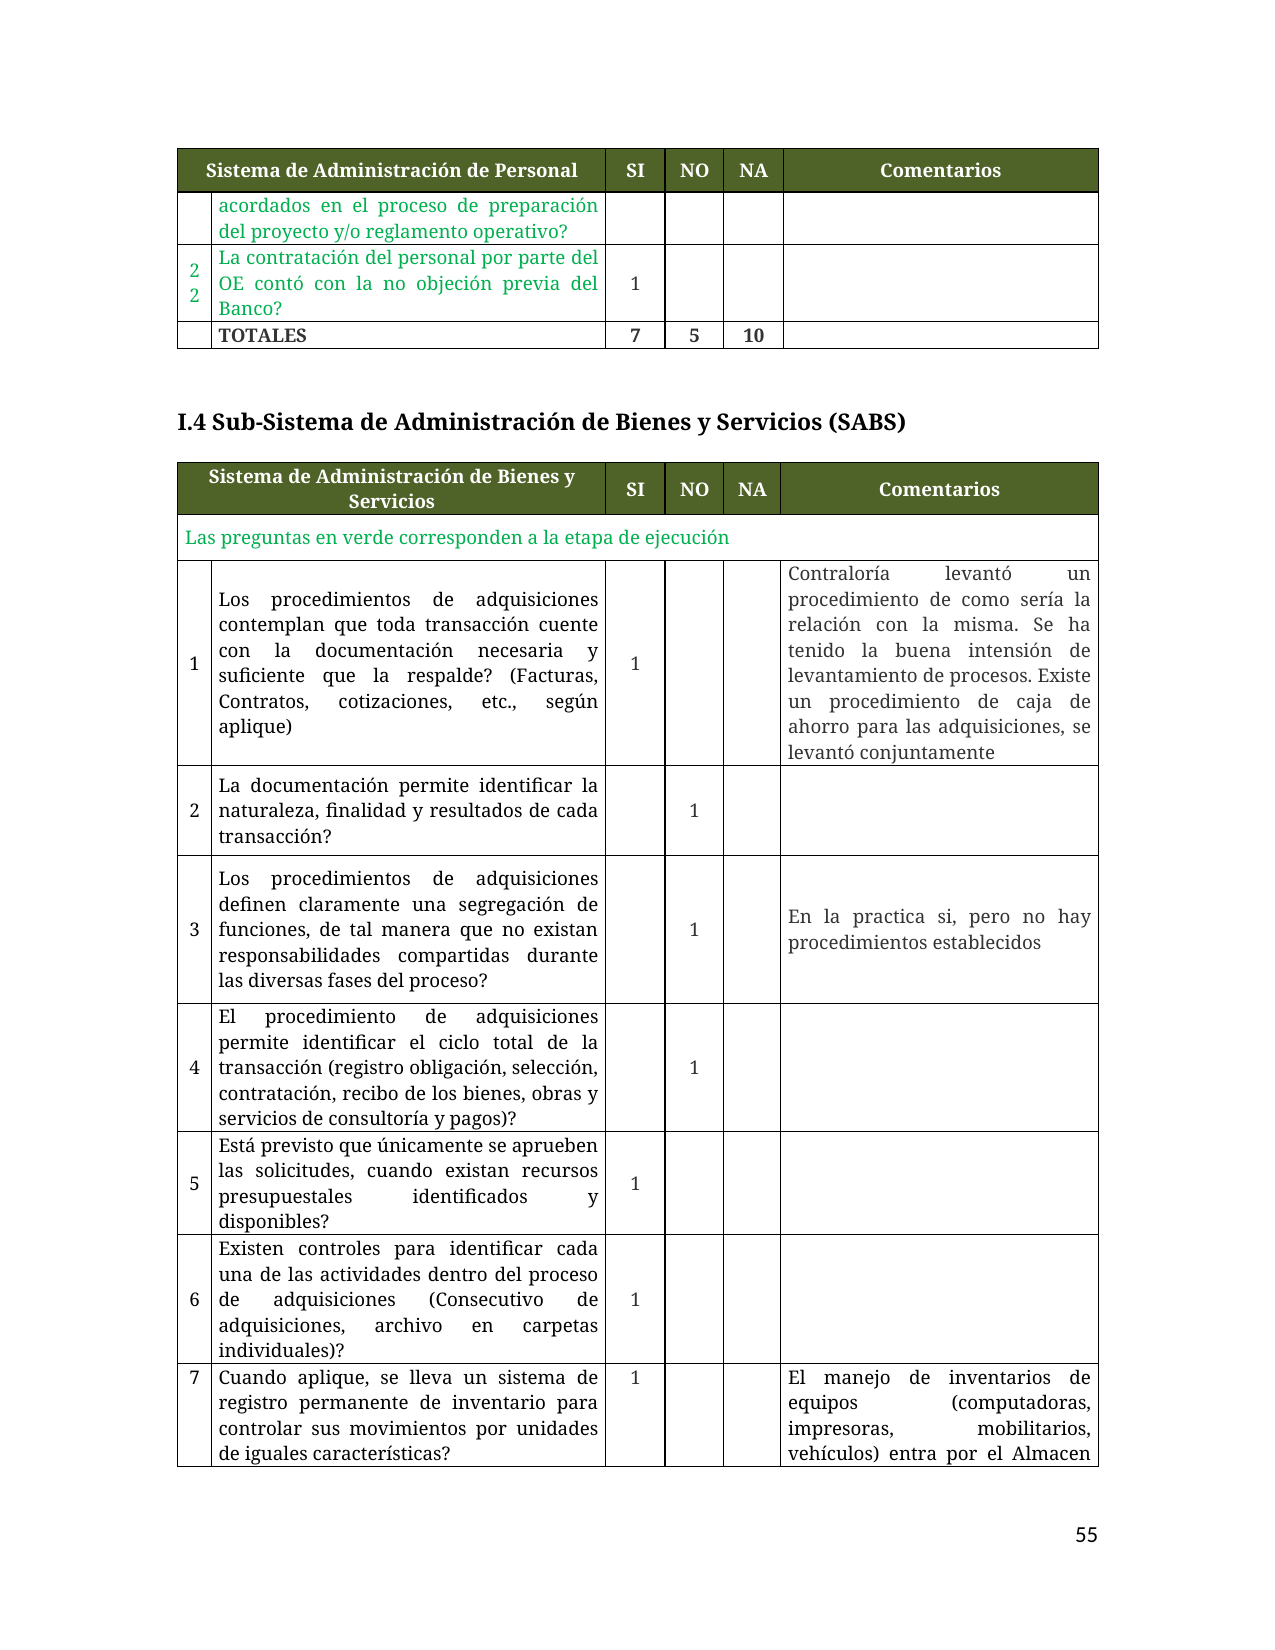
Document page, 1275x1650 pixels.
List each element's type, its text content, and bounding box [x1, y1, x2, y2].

table_cell 7 [606, 322, 664, 348]
table_cell Los procedimientos de adquisiciones definen claramente una segregación de funciones, de tal manera que no existan responsabilidades compartidas durante las diversas fases del proceso? [212, 856, 605, 1002]
table_cell [606, 856, 664, 1002]
table_cell 1 [606, 193, 664, 243]
table_cell [666, 245, 723, 321]
table_cell [724, 856, 780, 1002]
table_cell 5 [666, 322, 723, 348]
table_cell El procedimiento de adquisiciones permite identificar el ciclo total de la transacción (registro obligación, selección, contratación, recibo de los bienes, obras y servicios de consultoría y pagos)? [212, 1004, 605, 1131]
table_cell [606, 1004, 664, 1131]
table_cell [781, 1132, 1098, 1234]
table_cell [666, 561, 723, 765]
table_cell 21 [178, 193, 211, 243]
table_cell [784, 193, 1098, 243]
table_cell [781, 1364, 1098, 1466]
table_cell Las preguntas en verde corresponden a la etapa de ejecución [178, 515, 1098, 559]
table_cell [724, 193, 783, 243]
table_cell Está previsto que únicamente se aprueben las solicitudes, cuando existan recursos presupuestales identificados y disponibles? [212, 1132, 605, 1234]
table_cell 1 [606, 1235, 664, 1363]
table_header NA [724, 463, 780, 514]
table_cell 1 [666, 856, 723, 1002]
table_cell [784, 245, 1098, 321]
table_cell 5 [178, 1132, 211, 1234]
table_cell [724, 766, 780, 855]
table_cell Los procedimientos de adquisiciones contemplan que toda transacción cuente con la documentación necesaria y suficiente que la respalde? (Facturas, Contratos, cotizaciones, etc., según aplique) [212, 561, 605, 765]
table_cell [666, 1235, 723, 1363]
table_cell 1 [666, 1004, 723, 1131]
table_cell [212, 193, 605, 243]
table_cell [781, 1235, 1098, 1363]
table_cell [606, 766, 664, 855]
table_cell Contraloría levantó un procedimiento de como sería la relación con la misma. Se ha tenido la buena intensión de levantamiento de procesos. Existe un procedimiento de caja de ahorro para las adquisiciones, se levantó conjuntamente [781, 561, 1098, 765]
table_cell 1 [606, 245, 664, 321]
table_cell La contratación del personal por parte del OE contó con la no objeción previa del Banco? [212, 245, 605, 321]
table_header NO [666, 149, 723, 191]
text I.4 Sub-Sistema de Administración de Bienes y Servicios (SABS) [177, 406, 1098, 437]
table_cell Existen controles para identificar cada una de las actividades dentro del proceso de adquisiciones (Consecutivo de adquisiciones, archivo en carpetas individuales)? [212, 1235, 605, 1363]
table_cell [781, 766, 1098, 855]
table_cell [724, 1235, 780, 1363]
table_cell 10 [724, 322, 783, 348]
table_cell 1 [606, 1364, 664, 1466]
table_cell 1 [666, 766, 723, 855]
table_cell 1 [606, 561, 664, 765]
table_cell [781, 1004, 1098, 1131]
table_cell [724, 561, 780, 765]
table_cell [178, 322, 211, 348]
table_header SI [606, 149, 664, 191]
table_cell 1 [178, 561, 211, 765]
table_cell 7 [178, 1364, 211, 1466]
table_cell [212, 1364, 605, 1466]
table_cell [784, 322, 1098, 348]
table_cell [666, 1364, 723, 1466]
table_header SI [606, 463, 664, 514]
table_cell 4 [178, 1004, 211, 1131]
table_cell 1 [606, 1132, 664, 1234]
table_cell [724, 1004, 780, 1131]
table_cell 6 [178, 1235, 211, 1363]
table_header Comentarios [784, 149, 1098, 191]
table_cell En la practica si, pero no hay procedimientos establecidos [781, 856, 1098, 1002]
table_cell 22 [178, 245, 211, 321]
table_cell 2 [178, 766, 211, 855]
table_header Comentarios [781, 463, 1098, 514]
table_header NO [666, 463, 723, 514]
table_cell La documentación permite identificar la naturaleza, finalidad y resultados de cada transacción? [212, 766, 605, 855]
table_cell [724, 1364, 780, 1466]
table_cell 3 [178, 856, 211, 1002]
table_cell [724, 1132, 780, 1234]
table_header NA [724, 149, 783, 191]
table_header Sistema de Administración de Bienes y Servicios [178, 463, 605, 514]
table_cell [724, 245, 783, 321]
table_header Sistema de Administración de Personal [178, 149, 605, 191]
table_cell [666, 193, 723, 243]
table_cell TOTALES [212, 322, 605, 348]
table_cell [666, 1132, 723, 1234]
